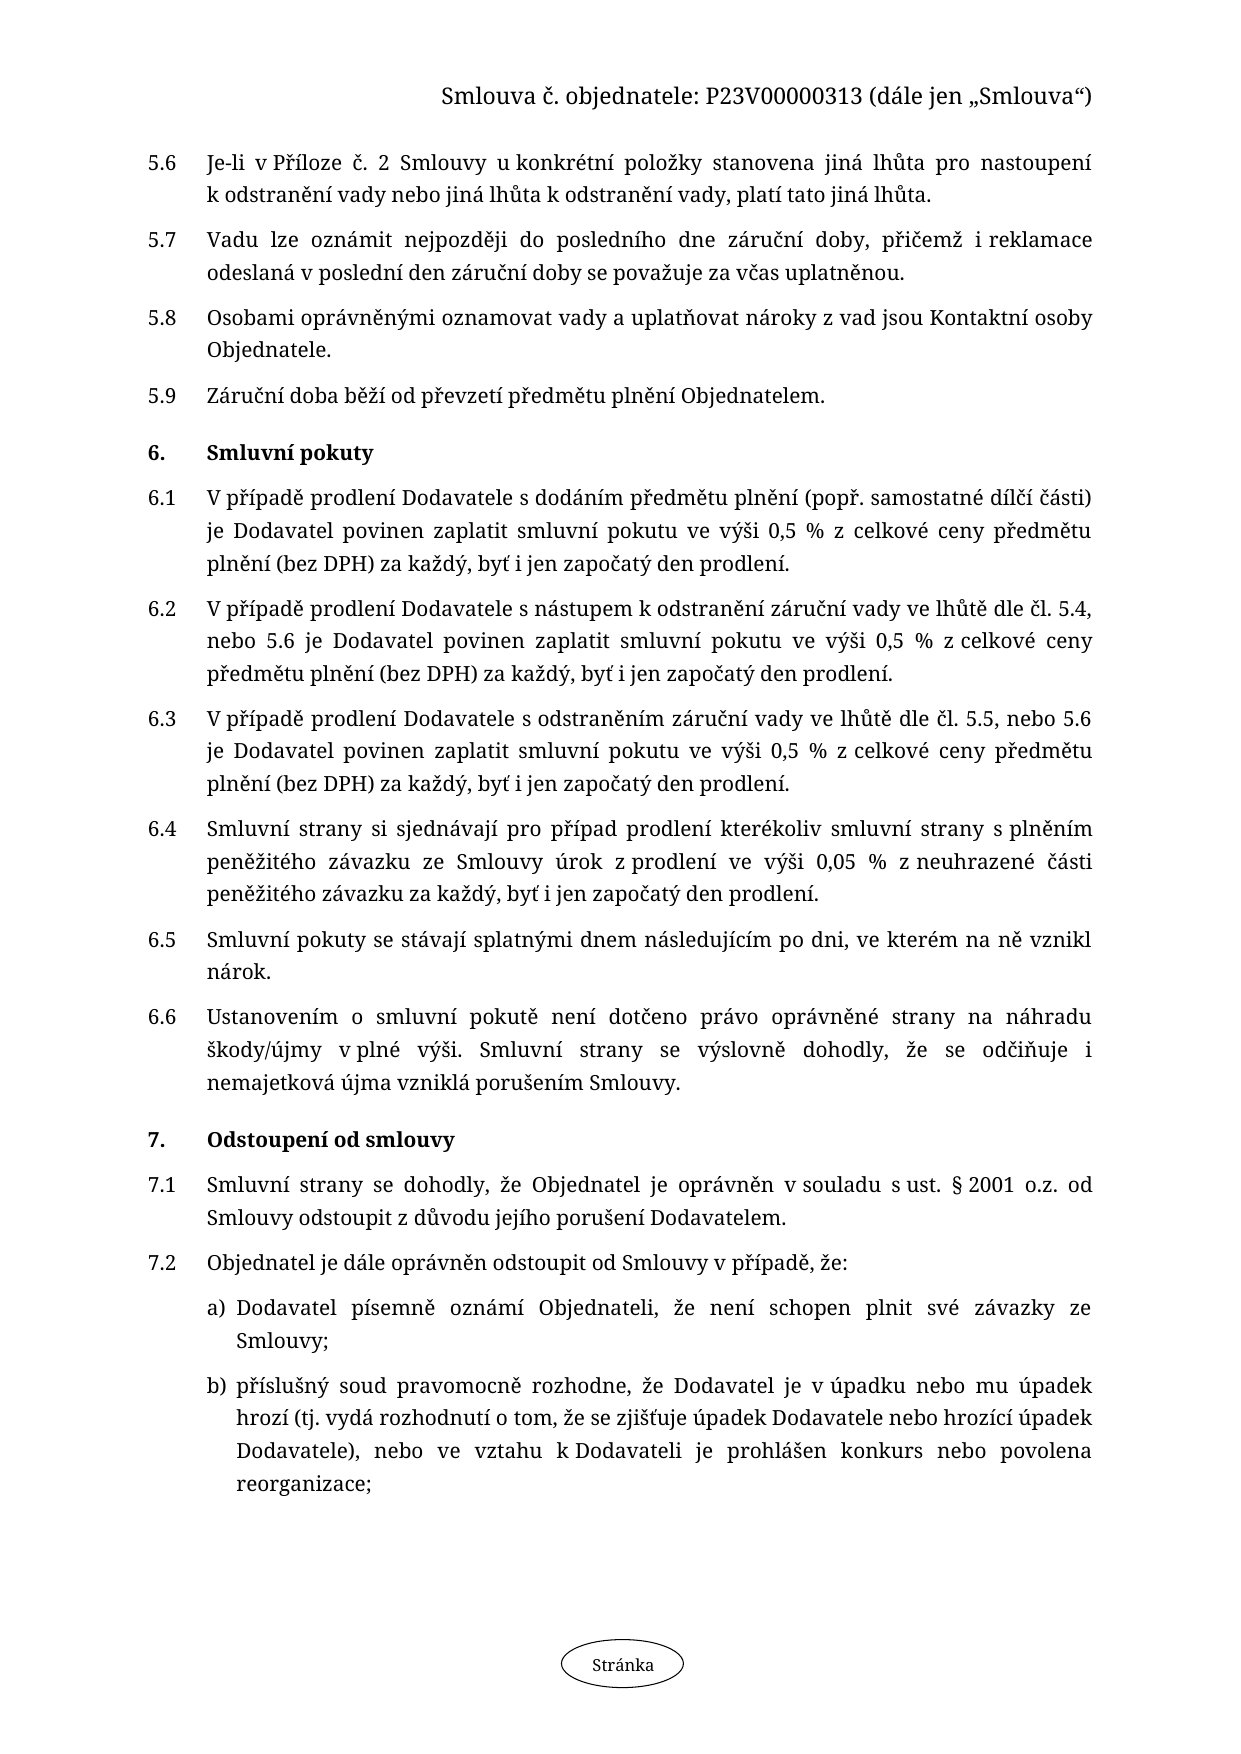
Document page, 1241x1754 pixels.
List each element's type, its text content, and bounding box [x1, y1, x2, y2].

list příslušný soud pravomocně rozhodne, že Dodavatel je v úpadku nebo mu úpadek hrozí (tj. vydá rozhodnutí o tom, že se zjišťuje úpadek Dodavatele nebo hrozící úpadek Dodavatele), nebo ve vztahu k Dodavateli je prohlášen konkurs nebo povolena reorganizace; [207, 1371, 1093, 1497]
list Smluvní pokuty [148, 438, 1093, 467]
list V případě prodlení Dodavatele s nástupem k odstranění záruční vady ve lhůtě dle čl. 5.4, nebo 5.6 je Dodavatel povinen zaplatit smluvní pokutu ve výši 0,5 % z celkové ceny předmětu plnění (bez DPH) za každý, byť i jen započatý den prodlení. [148, 594, 1093, 687]
list Smluvní pokuty se stávají splatnými dnem následujícím po dni, ve kterém na ně vznikl nárok. [148, 925, 1093, 986]
list Smluvní strany se dohodly, že Objednatel je oprávněn v souladu s ust. § 2001 o.z. od Smlouvy odstoupit z důvodu jejího porušení Dodavatelem. [148, 1170, 1093, 1231]
list V případě prodlení Dodavatele s dodáním předmětu plnění (popř. samostatné dílčí části) je Dodavatel povinen zaplatit smluvní pokutu ve výši 0,5 % z celkové ceny předmětu plnění (bez DPH) za každý, byť i jen započatý den prodlení. [148, 483, 1093, 577]
list Osobami oprávněnými oznamovat vady a uplatňovat nároky z vad jsou Kontaktní osoby Objednatele. [148, 303, 1093, 364]
list Ustanovením o smluvní pokutě není dotčeno právo oprávněné strany na náhradu škody/újmy v plné výši. Smluvní strany se výslovně dohodly, že se odčiňuje i nemajetková újma vzniklá porušením Smlouvy. [148, 1002, 1093, 1096]
list V případě prodlení Dodavatele s odstraněním záruční vady ve lhůtě dle čl. 5.5, nebo 5.6 je Dodavatel povinen zaplatit smluvní pokutu ve výši 0,5 % z celkové ceny předmětu plnění (bez DPH) za každý, byť i jen započatý den prodlení. [148, 704, 1093, 798]
list Záruční doba běží od převzetí předmětu plnění Objednatelem. [148, 381, 1093, 409]
list Je-li v Příloze č. 2 Smlouvy u konkrétní položky stanovena jiná lhůta pro nastoupení k odstranění vady nebo jiná lhůta k odstranění vady, platí tato jiná lhůta. [148, 148, 1093, 209]
list Odstoupení od smlouvy [148, 1125, 1093, 1154]
list Smluvní strany si sjednávají pro případ prodlení kterékoliv smluvní strany s plněním peněžitého závazku ze Smlouvy úrok z prodlení ve výši 0,05 % z neuhrazené části peněžitého závazku za každý, byť i jen započatý den prodlení. [148, 814, 1093, 908]
list Objednatel je dále oprávněn odstoupit od Smlouvy v případě, že: [148, 1248, 1093, 1276]
list Dodavatel písemně oznámí Objednateli, že není schopen plnit své závazky ze Smlouvy; [207, 1293, 1093, 1354]
list Vadu lze oznámit nejpozději do posledního dne záruční doby, přičemž i reklamace odeslaná v poslední den záruční doby se považuje za včas uplatněnou. [148, 225, 1093, 286]
